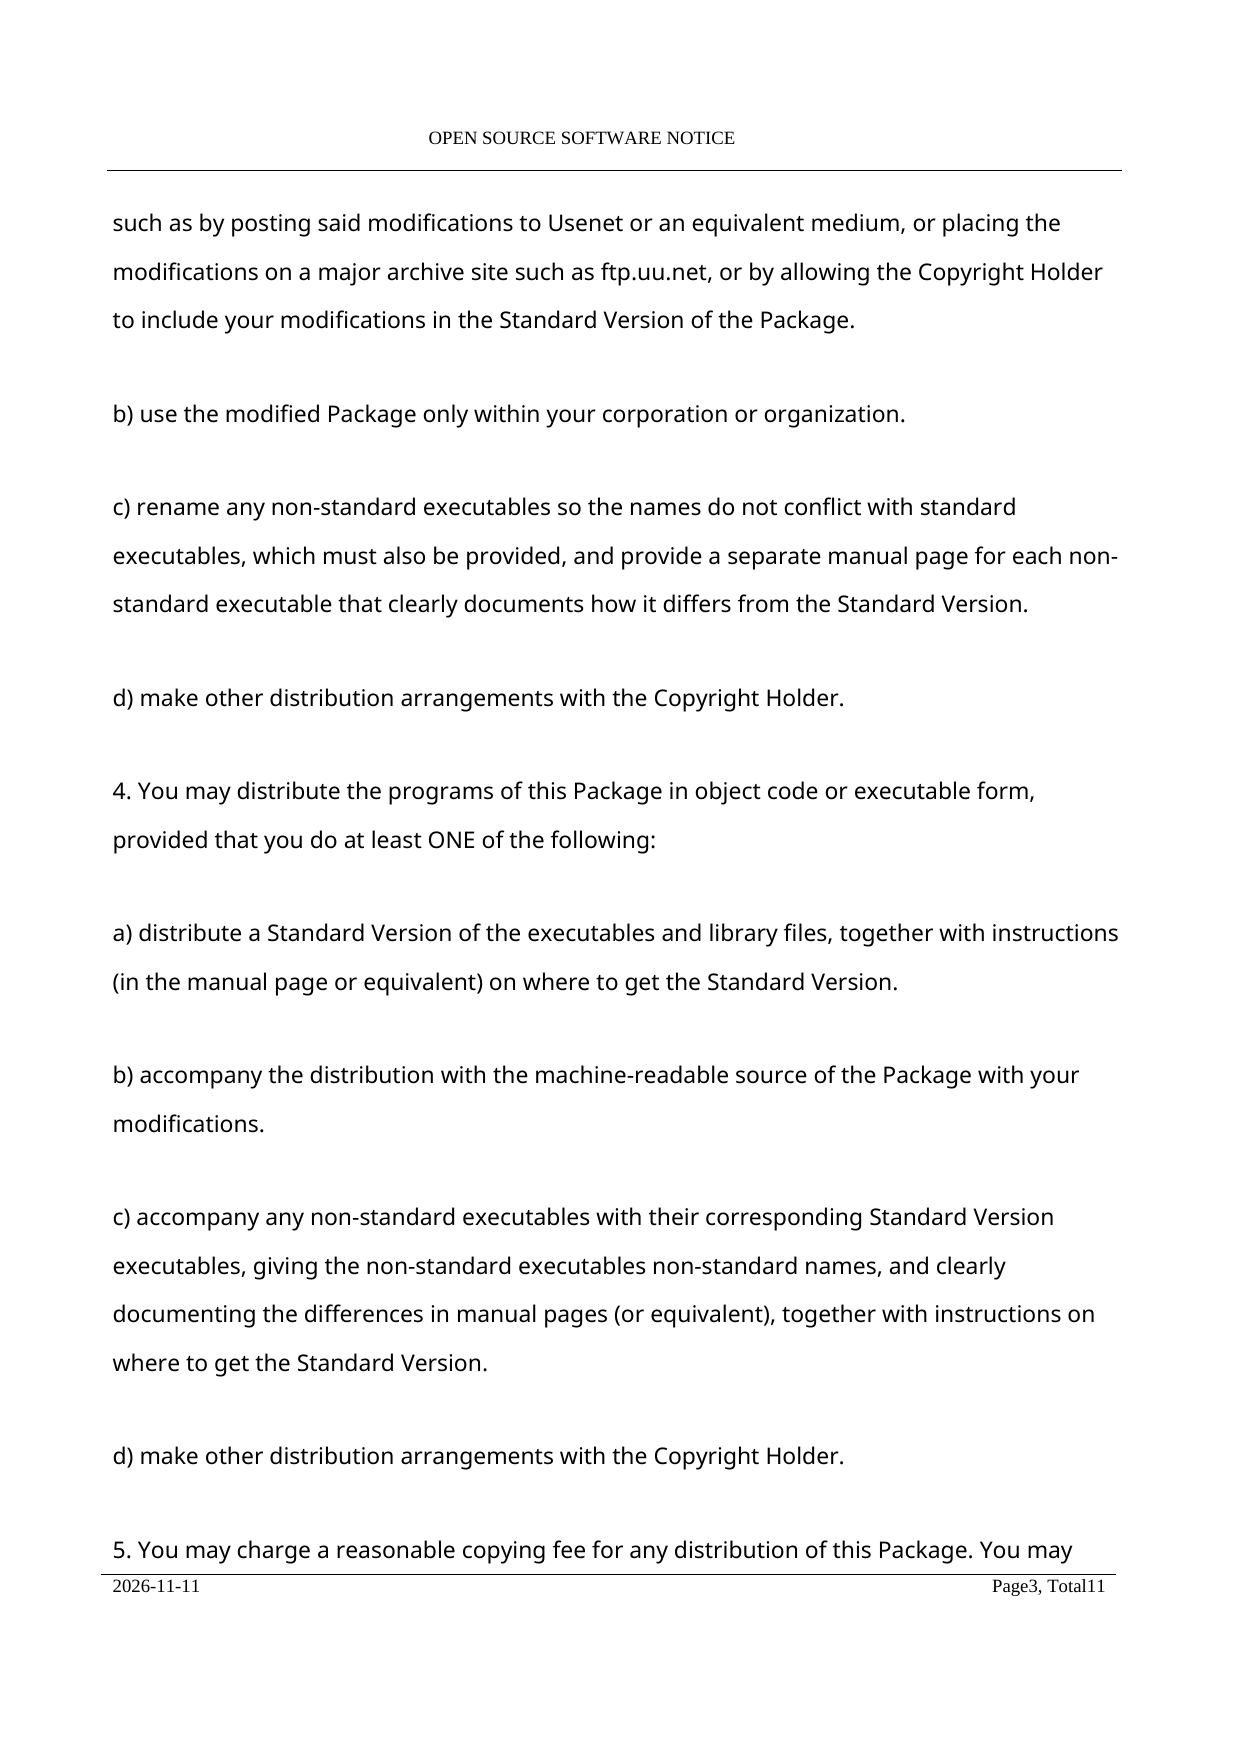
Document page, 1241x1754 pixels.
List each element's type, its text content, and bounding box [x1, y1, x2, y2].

text a) distribute a Standard Version of the executables and library files, together with instructions (in the manual page or equivalent) on where to get the Standard Version. [112, 916, 1128, 997]
text 4. You may distribute the programs of this Package in object code or executable form, provided that you do at least ONE of the following: [112, 774, 1128, 856]
text b) accompany the distribution with the machine-readable source of the Package with your modifications. [112, 1058, 1128, 1139]
text c) accompany any non-standard executables with their corresponding Standard Version executables, giving the non-standard executables non-standard names, and clearly documenting the differences in manual pages (or equivalent), together with instructions on where to get the Standard Version. [112, 1200, 1128, 1379]
text c) rename any non-standard executables so the names do not conflict with standard executables, which must also be provided, and provide a separate manual page for each non-standard executable that clearly documents how it differs from the Standard Version. [112, 490, 1128, 620]
text b) use the modified Package only within your corporation or organization. [112, 397, 1128, 429]
text d) make other distribution arrangements with the Copyright Holder. [112, 681, 1128, 713]
text d) make other distribution arrangements with the Copyright Holder. [112, 1440, 1128, 1472]
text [112, 206, 1128, 336]
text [112, 1533, 1128, 1565]
